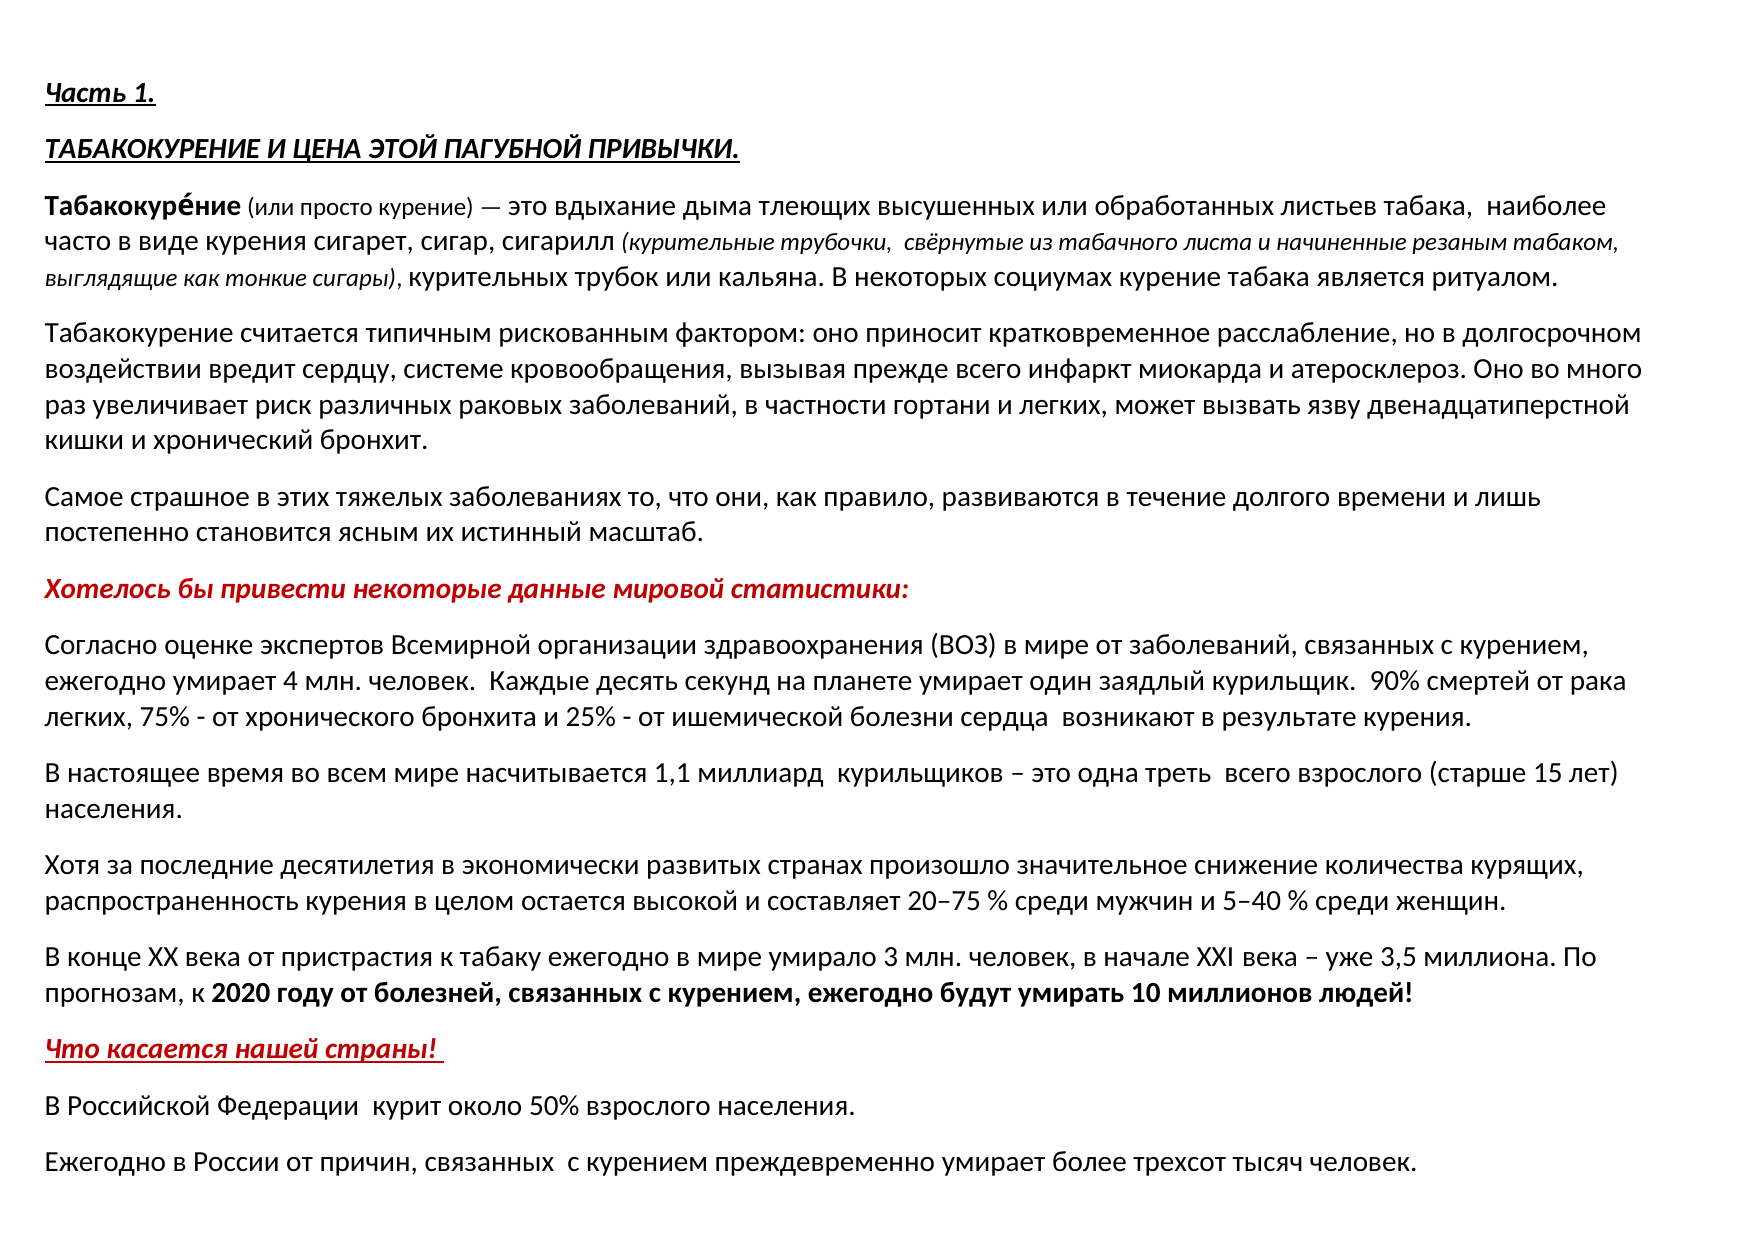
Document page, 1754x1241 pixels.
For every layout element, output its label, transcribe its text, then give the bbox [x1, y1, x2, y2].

text Ежегодно в России от причин, связанных с курением преждевременно умирает более трехсот тысяч человек. [44, 1143, 1668, 1179]
text ТАБАКОКУРЕНИЕ И ЦЕНА ЭТОЙ ПАГУБНОЙ ПРИВЫЧКИ. [44, 130, 1668, 166]
text Часть 1. [44, 74, 1668, 109]
text В настоящее время во всем мире насчитывается 1,1 миллиард курильщиков – это одна треть всего взрослого (старше 15 лет) населения. [44, 754, 1668, 825]
text Согласно оценке экспертов Всемирной организации здравоохранения (ВОЗ) в мире от заболеваний, связанных с курением, ежегодно умирает 4 млн. человек. Каждые десять секунд на планете умирает один заядлый курильщик. 90% смертей от рака легких, 75% - от хронического бронхита и 25% - от ишемической болезни сердца возникают в результате курения. [44, 626, 1668, 733]
text Хотя за последние десятилетия в экономически развитых странах произошло значительное снижение количества курящих, распространенность курения в целом остается высокой и составляет 20–75 % среди мужчин и 5–40 % среди женщин. [44, 846, 1668, 917]
text В конце XX века от пристрастия к табаку ежегодно в мире умирало 3 млн. человек, в начале XXI века – уже 3,5 миллиона. По прогнозам, к 2020 году от болезней, связанных с курением, ежегодно будут умирать 10 миллионов людей! [44, 938, 1668, 1009]
text Табакокуре́ние (или просто курение) — это вдыхание дыма тлеющих высушенных или обработанных листьев табака, наиболее часто в виде курения сигарет, сигар, сигарилл (курительные трубочки, свёрнутые из табачного листа и начиненные резаным табаком, выглядящие как тонкие сигары), курительных трубок или кальяна. В некоторых социумах курение табака является ритуалом. [44, 187, 1668, 294]
text Табакокурение считается типичным рискованным фактором: оно приносит кратковременное расслабление, но в долгосрочном воздействии вредит сердцу, системе кровообращения, вызывая прежде всего инфаркт миокарда и атеросклероз. Оно во много раз увеличивает риск различных раковых заболеваний, в частности гортани и легких, может вызвать язву двенадцатиперстной кишки и хронический бронхит. [44, 314, 1668, 457]
text Самое страшное в этих тяжелых заболеваниях то, что они, как правило, развиваются в течение долгого времени и лишь постепенно становится ясным их истинный масштаб. [44, 478, 1668, 549]
text Хотелось бы привести некоторые данные мировой статистики: [44, 570, 1668, 606]
text Что касается нашей страны! [44, 1030, 1668, 1066]
text В Российской Федерации курит около 50% взрослого населения. [44, 1087, 1668, 1122]
